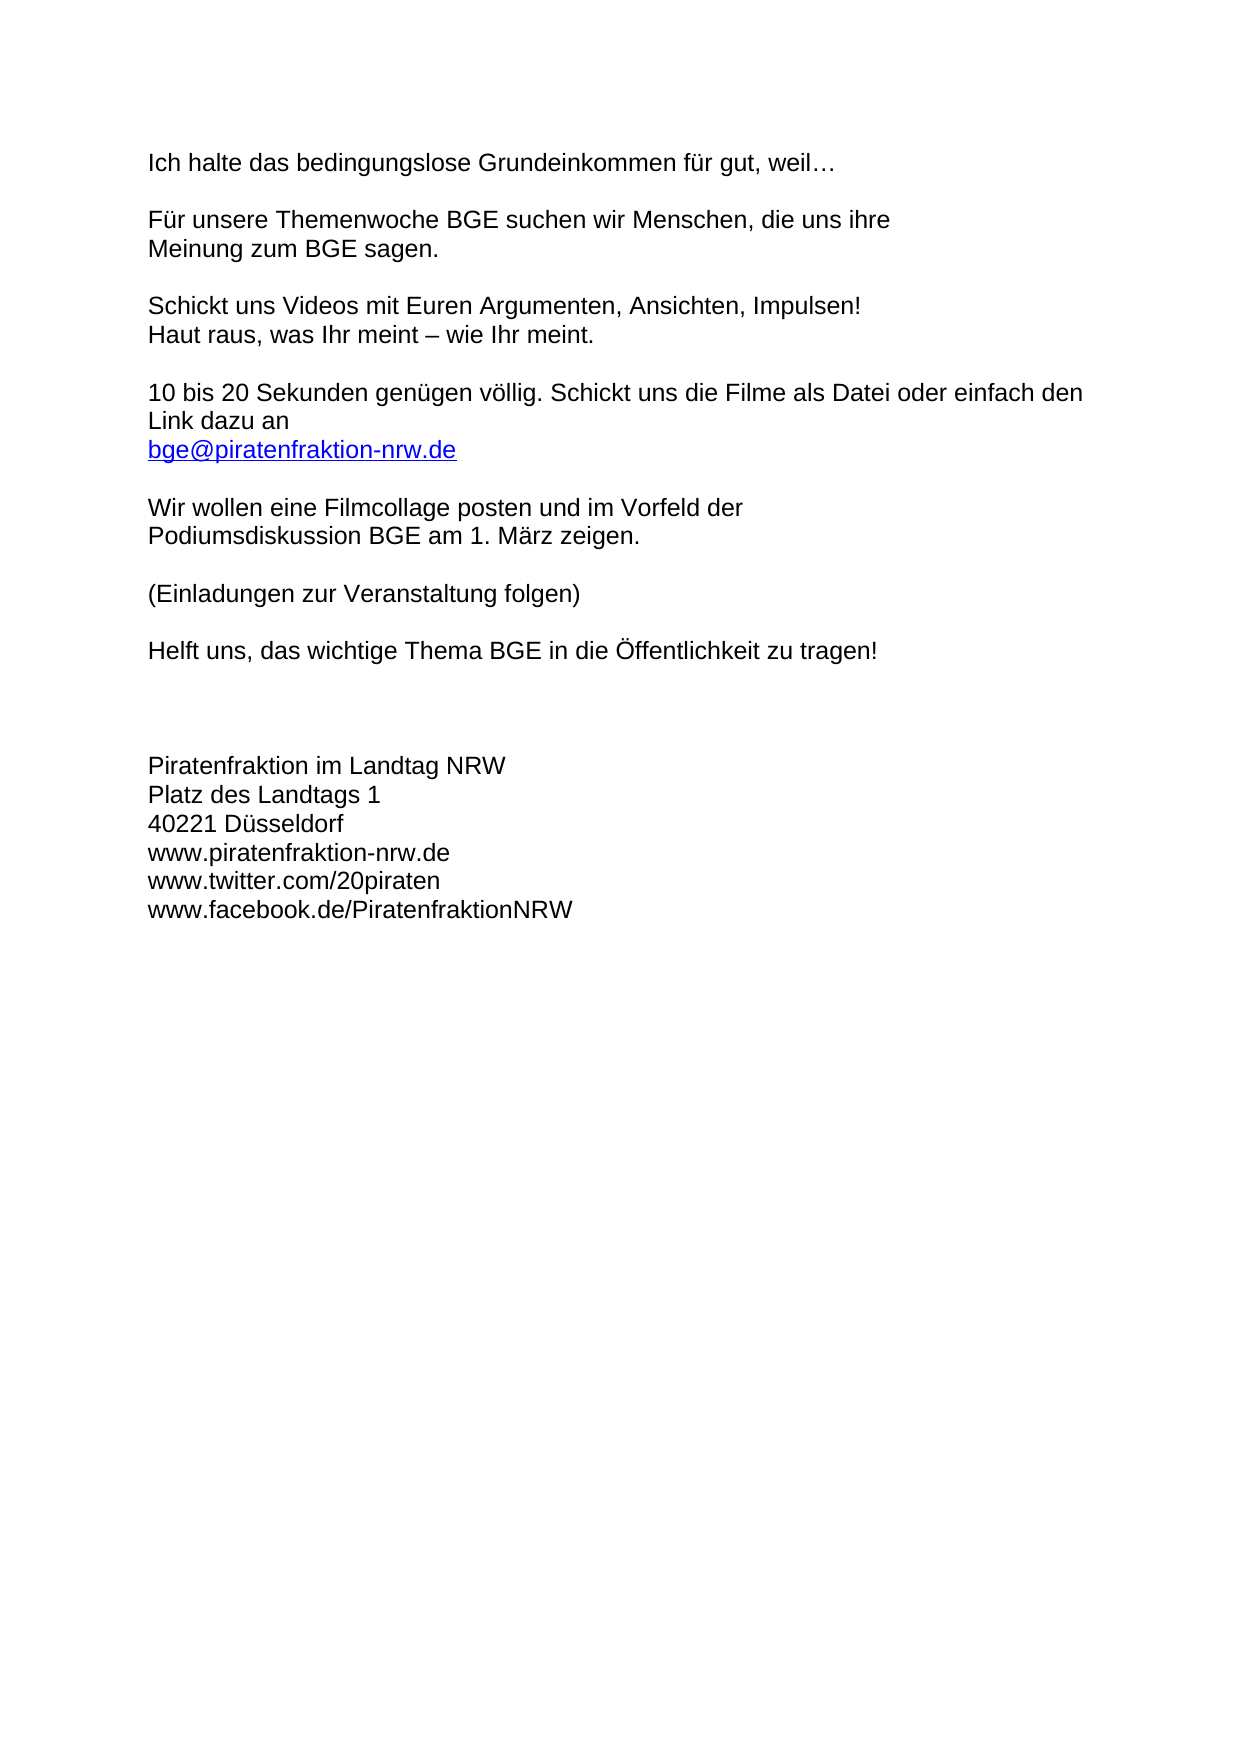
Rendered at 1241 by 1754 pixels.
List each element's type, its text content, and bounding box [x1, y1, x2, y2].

text 40221 Düsseldorf [148, 809, 1093, 838]
text Ich halte das bedingungslose Grundeinkommen für gut, weil… [148, 148, 1093, 176]
text bge@piratenfraktion-nrw.de [148, 435, 1093, 464]
text Schickt uns Videos mit Euren Argumenten, Ansichten, Impulsen! [148, 291, 1093, 320]
text Für unsere Themenwoche BGE suchen wir Menschen, die uns ihre [148, 205, 1093, 234]
text 10 bis 20 Sekunden genügen völlig. Schickt uns die Filme als Datei oder einfach den Link dazu an [148, 378, 1093, 435]
text Wir wollen eine Filmcollage posten und im Vorfeld der [148, 493, 1093, 521]
text Helft uns, das wichtige Thema BGE in die Öffentlichkeit zu tragen! [148, 636, 1093, 665]
text Haut raus, was Ihr meint – wie Ihr meint. [148, 320, 1093, 349]
text Meinung zum BGE sagen. [148, 234, 1093, 263]
text www.facebook.de/PiratenfraktionNRW [148, 895, 1093, 924]
text (Einladungen zur Veranstaltung folgen) [148, 579, 1093, 608]
text Piratenfraktion im Landtag NRW [148, 751, 1093, 780]
text Platz des Landtags 1 [148, 780, 1093, 809]
text www.twitter.com/20piraten [148, 866, 1093, 895]
text Podiumsdiskussion BGE am 1. März zeigen. [148, 521, 1093, 550]
text www.piratenfraktion-nrw.de [148, 838, 1093, 866]
